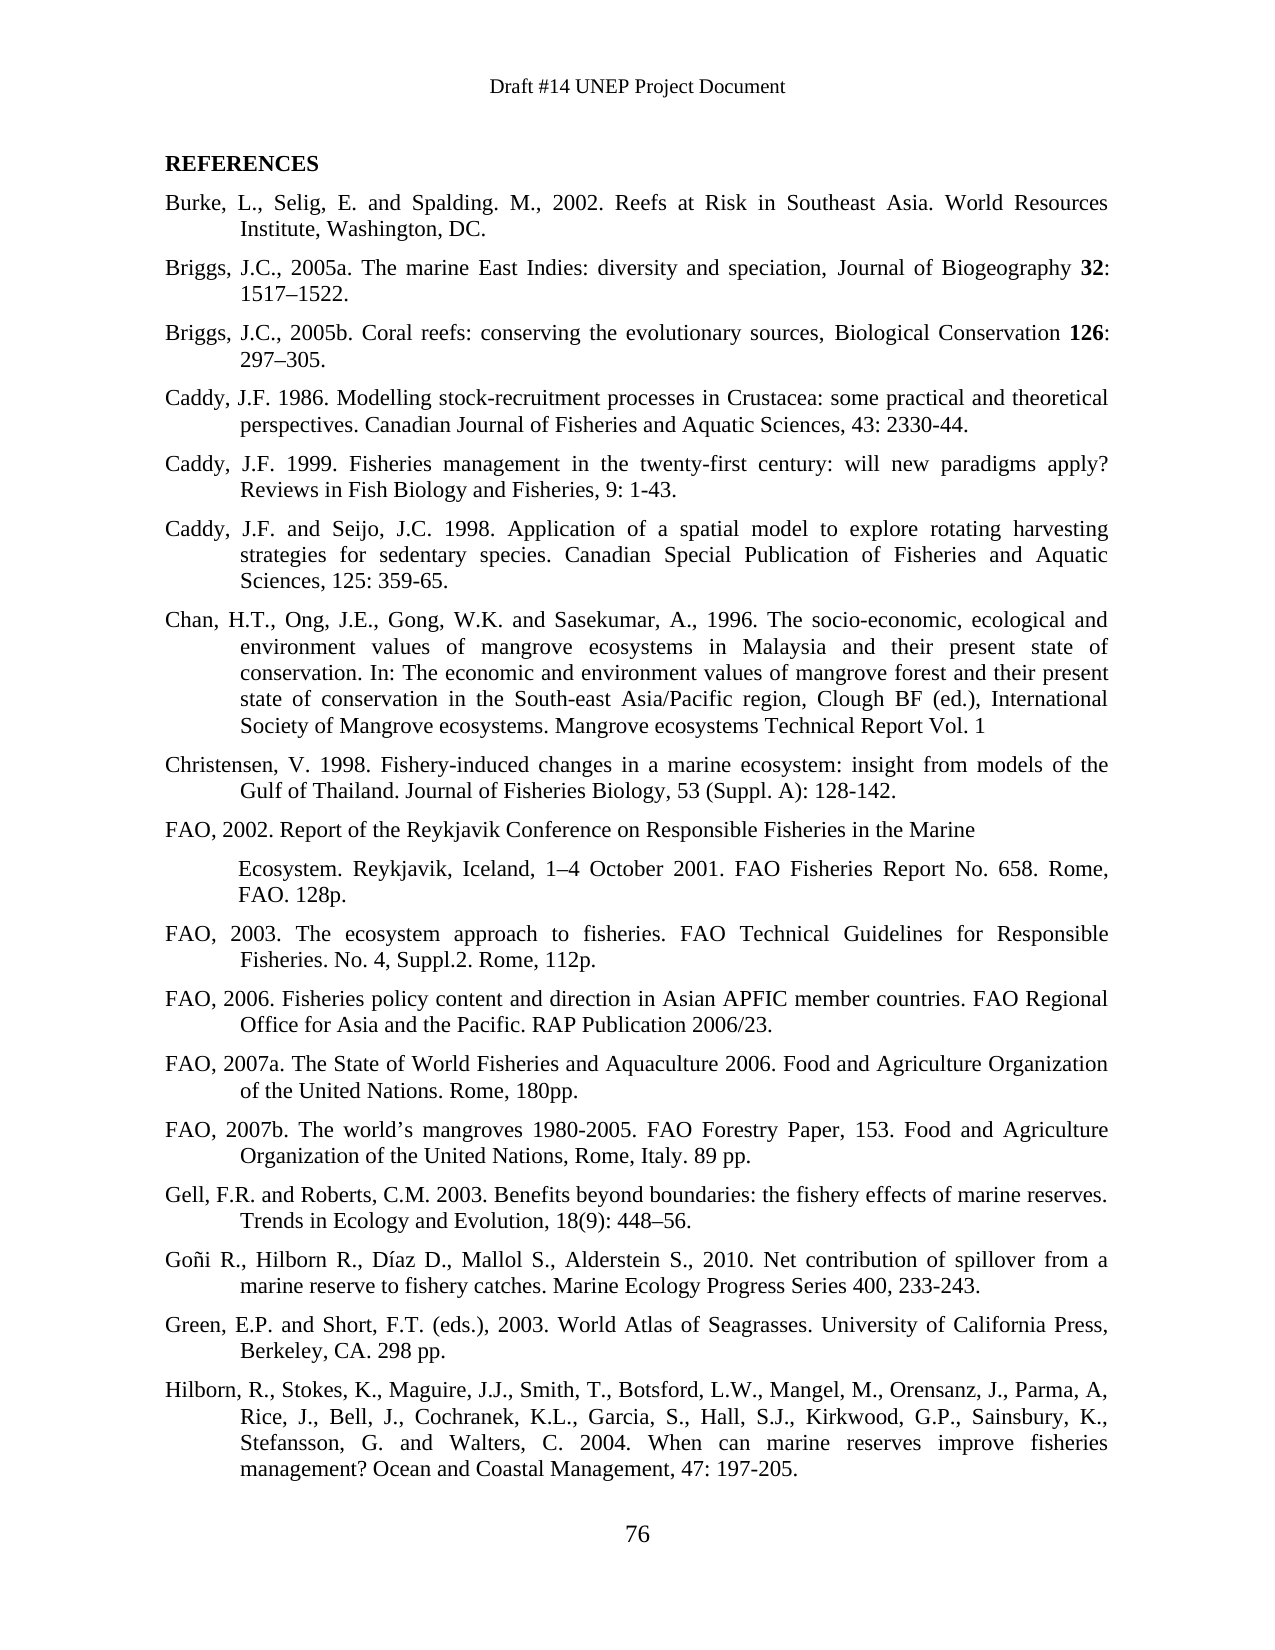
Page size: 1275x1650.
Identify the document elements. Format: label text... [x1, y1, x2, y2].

text FAO, 2007a. The State of World Fisheries and Aquaculture 2006. Food and Agriculture Organization of the United Nations. Rome, 180pp. [165, 1050, 1110, 1103]
text FAO, 2007b. The world’s mangroves 1980-2005. FAO Forestry Paper, 153. Food and Agriculture Organization of the United Nations, Rome, Italy. 89 pp. [165, 1116, 1110, 1168]
text REFERENCES [165, 150, 1110, 176]
text FAO, 2006. Fisheries policy content and direction in Asian APFIC member countries. FAO Regional Office for Asia and the Pacific. RAP Publication 2006/23. [165, 985, 1110, 1038]
text Gell, F.R. and Roberts, C.M. 2003. Benefits beyond boundaries: the fishery effects of marine reserves. Trends in Ecology and Evolution, 18(9): 448–56. [165, 1181, 1110, 1233]
text Caddy, J.F. 1999. Fisheries management in the twenty-first century: will new paradigms apply? Reviews in Fish Biology and Fisheries, 9: 1-43. [165, 450, 1110, 502]
text Green, E.P. and Short, F.T. (eds.), 2003. World Atlas of Seagrasses. University of California Press, Berkeley, CA. 298 pp. [165, 1311, 1110, 1364]
text Christensen, V. 1998. Fishery-induced changes in a marine ecosystem: insight from models of the Gulf of Thailand. Journal of Fisheries Biology, 53 (Suppl. A): 128-142. [165, 751, 1110, 803]
text Hilborn, R., Stokes, K., Maguire, J.J., Smith, T., Botsford, L.W., Mangel, M., Orensanz, J., Parma, A, Rice, J., Bell, J., Cochranek, K.L., Garcia, S., Hall, S.J., Kirkwood, G.P., Sainsbury, K., Stefansson, G. and Walters, C. 2004. When can marine reserves improve fisheries management? Ocean and Coastal Management, 47: 197-205. [165, 1376, 1110, 1482]
text Briggs, J.C., 2005a. The marine East Indies: diversity and speciation, Journal of Biogeography 32: 1517–1522. [165, 254, 1110, 307]
text Burke, L., Selig, E. and Spalding. M., 2002. Reefs at Risk in Southeast Asia. World Resources Institute, Washington, DC. [165, 189, 1110, 242]
text Chan, H.T., Ong, J.E., Gong, W.K. and Sasekumar, A., 1996. The socio-economic, ecological and environment values of mangrove ecosystems in Malaysia and their present state of conservation. In: The economic and environment values of mangrove forest and their present state of conservation in the South-east Asia/Pacific region, Clough BF (ed.), International Society of Mangrove ecosystems. Mangrove ecosystems Technical Report Vol. 1 [165, 606, 1110, 738]
text Caddy, J.F. and Seijo, J.C. 1998. Application of a spatial model to explore rotating harvesting strategies for sedentary species. Canadian Special Publication of Fisheries and Aquatic Sciences, 125: 359-65. [165, 515, 1110, 594]
text Ecosystem. Reykjavik, Iceland, 1–4 October 2001. FAO Fisheries Report No. 658. Rome, FAO. 128p. [238, 855, 1110, 907]
text Briggs, J.C., 2005b. Coral reefs: conserving the evolutionary sources, Biological Conservation 126: 297–305. [165, 319, 1110, 372]
text FAO, 2002. Report of the Reykjavik Conference on Responsible Fisheries in the Marine [165, 816, 1110, 842]
text FAO, 2003. The ecosystem approach to fisheries. FAO Technical Guidelines for Responsible Fisheries. No. 4, Suppl.2. Rome, 112p. [165, 920, 1110, 973]
text Goñi R., Hilborn R., Díaz D., Mallol S., Alderstein S., 2010. Net contribution of spillover from a marine reserve to fishery catches. Marine Ecology Progress Series 400, 233-243. [165, 1246, 1110, 1299]
text Caddy, J.F. 1986. Modelling stock-recruitment processes in Crustacea: some practical and theoretical perspectives. Canadian Journal of Fisheries and Aquatic Sciences, 43: 2330-44. [165, 384, 1110, 437]
